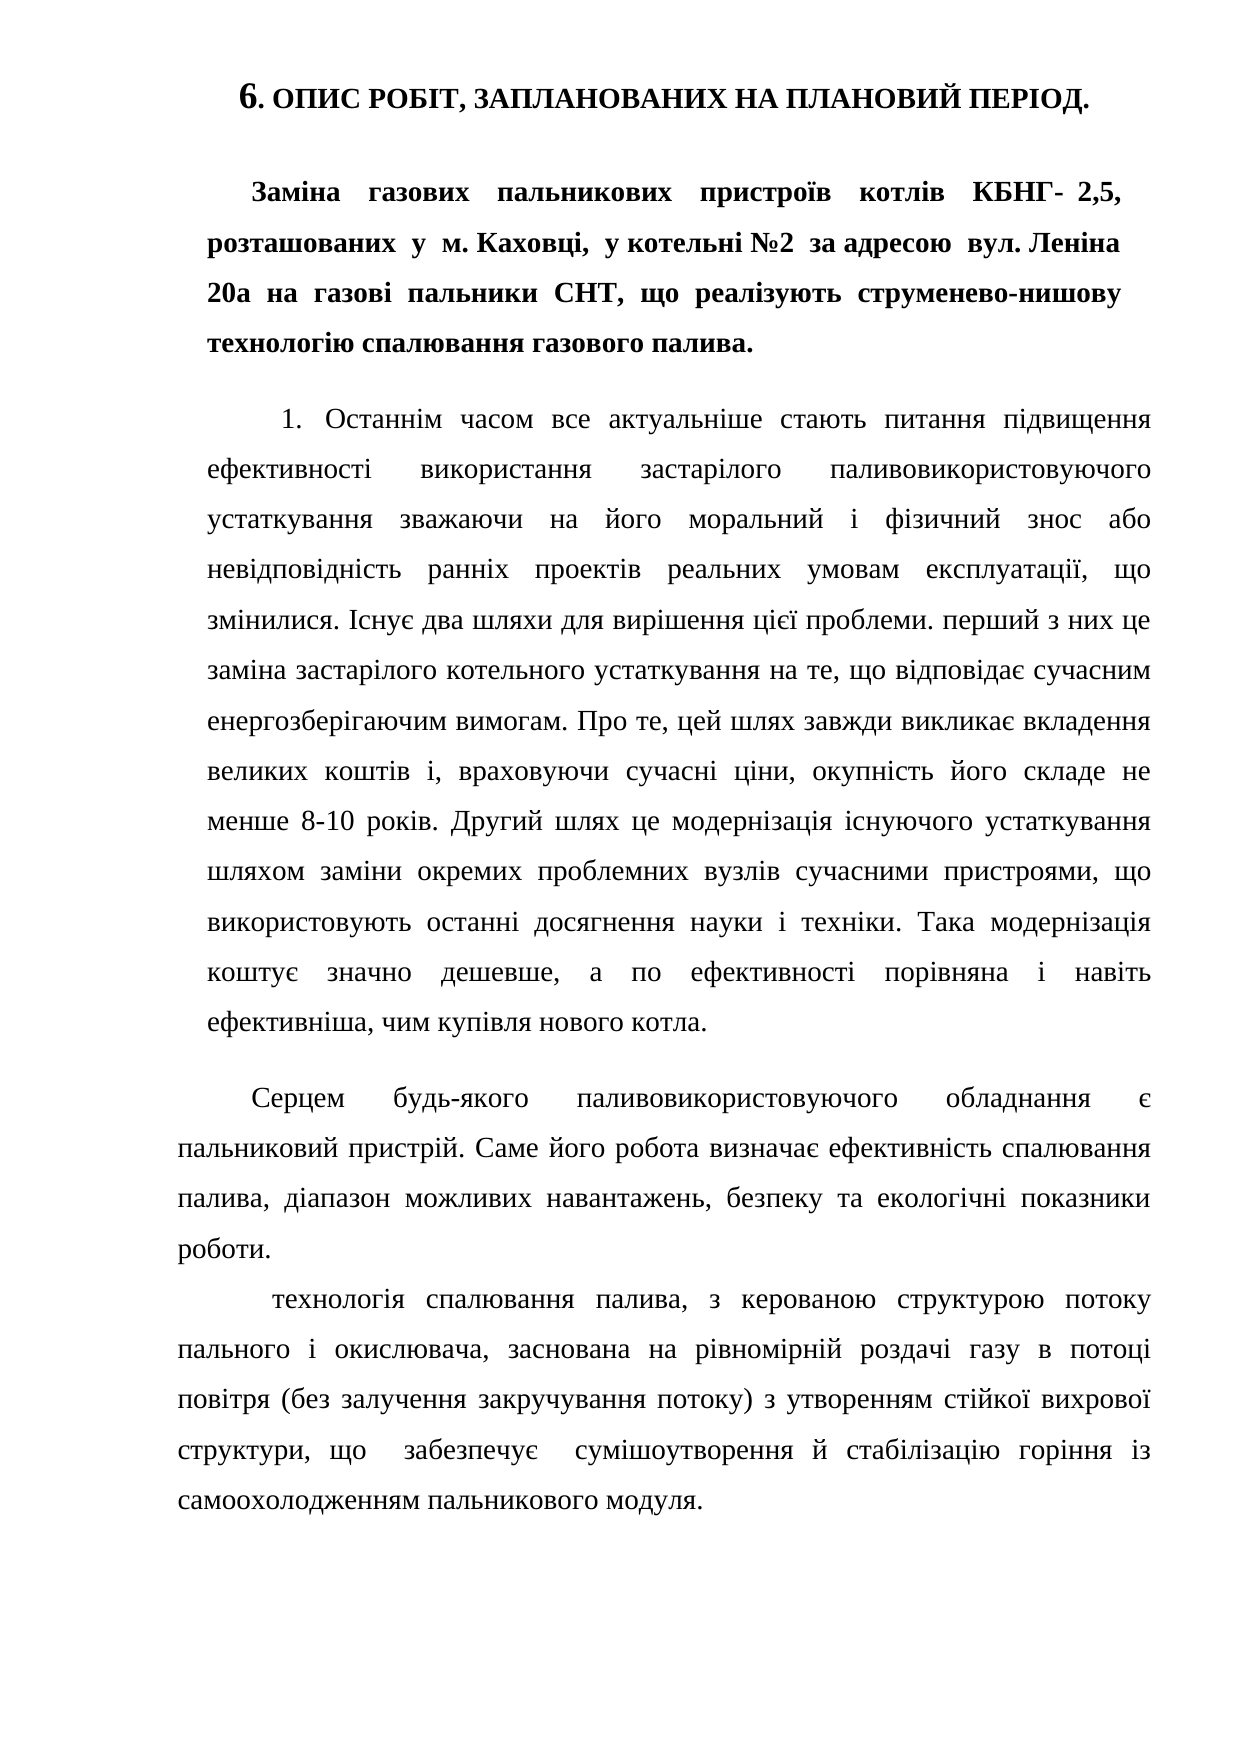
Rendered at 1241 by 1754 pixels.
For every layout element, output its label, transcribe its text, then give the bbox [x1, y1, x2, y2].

text 6. ОПИС РОБІТ, ЗАПЛАНОВАНИХ НА ПЛАНОВИЙ ПЕРІОД. [177, 74, 1152, 117]
text Серцем будь-якого паливовикористовуючого обладнання є пальниковий пристрій. Саме його робота визначає ефективність спалювання палива, діапазон можливих навантажень, безпеку та екологічні показники роботи. [177, 1080, 1152, 1264]
text Заміна газових пальникових пристроїв котлів КБНГ- 2,5, розташованих у м. Каховці, у котельні №2 за адресою вул. Леніна 20а на газові пальники СНТ, що реалізують струменево-нишову технологію спалювання газового палива. [207, 174, 1122, 359]
text технологія спалювання палива, з керованою структурою потоку пального і окислювача, заснована на рівномірній роздачі газу в потоці повітря (без залучення закручування потоку) з утворенням стійкої вихрової структури, що забезпечує сумішоутворення й стабілізацію горіння із самоохолодженням пальникового модуля. [177, 1281, 1152, 1516]
list Останнім часом все актуальніше стають питання підвищення ефективності використання застарілого паливовикористовуючого устаткування зважаючи на його моральний і фізичний знос або невідповідність ранніх проектів реальних умовам експлуатації, що змінилися. Існує два шляхи для вирішення цієї проблеми. перший з них це заміна застарілого котельного устаткування на те, що відповідає сучасним енергозберігаючим вимогам. Про те, цей шлях завжди викликає вкладення великих коштів і, враховуючи сучасні ціни, окупність його складе не менше 8-10 років. Другий шлях це модернізація існуючого устаткування шляхом заміни окремих проблемних вузлів сучасними пристроями, що використовують останні досягнення науки і техніки. Така модернізація коштує значно дешевше, а по ефективності порівняна і навіть ефективніша, чим купівля нового котла. [207, 401, 1152, 1038]
